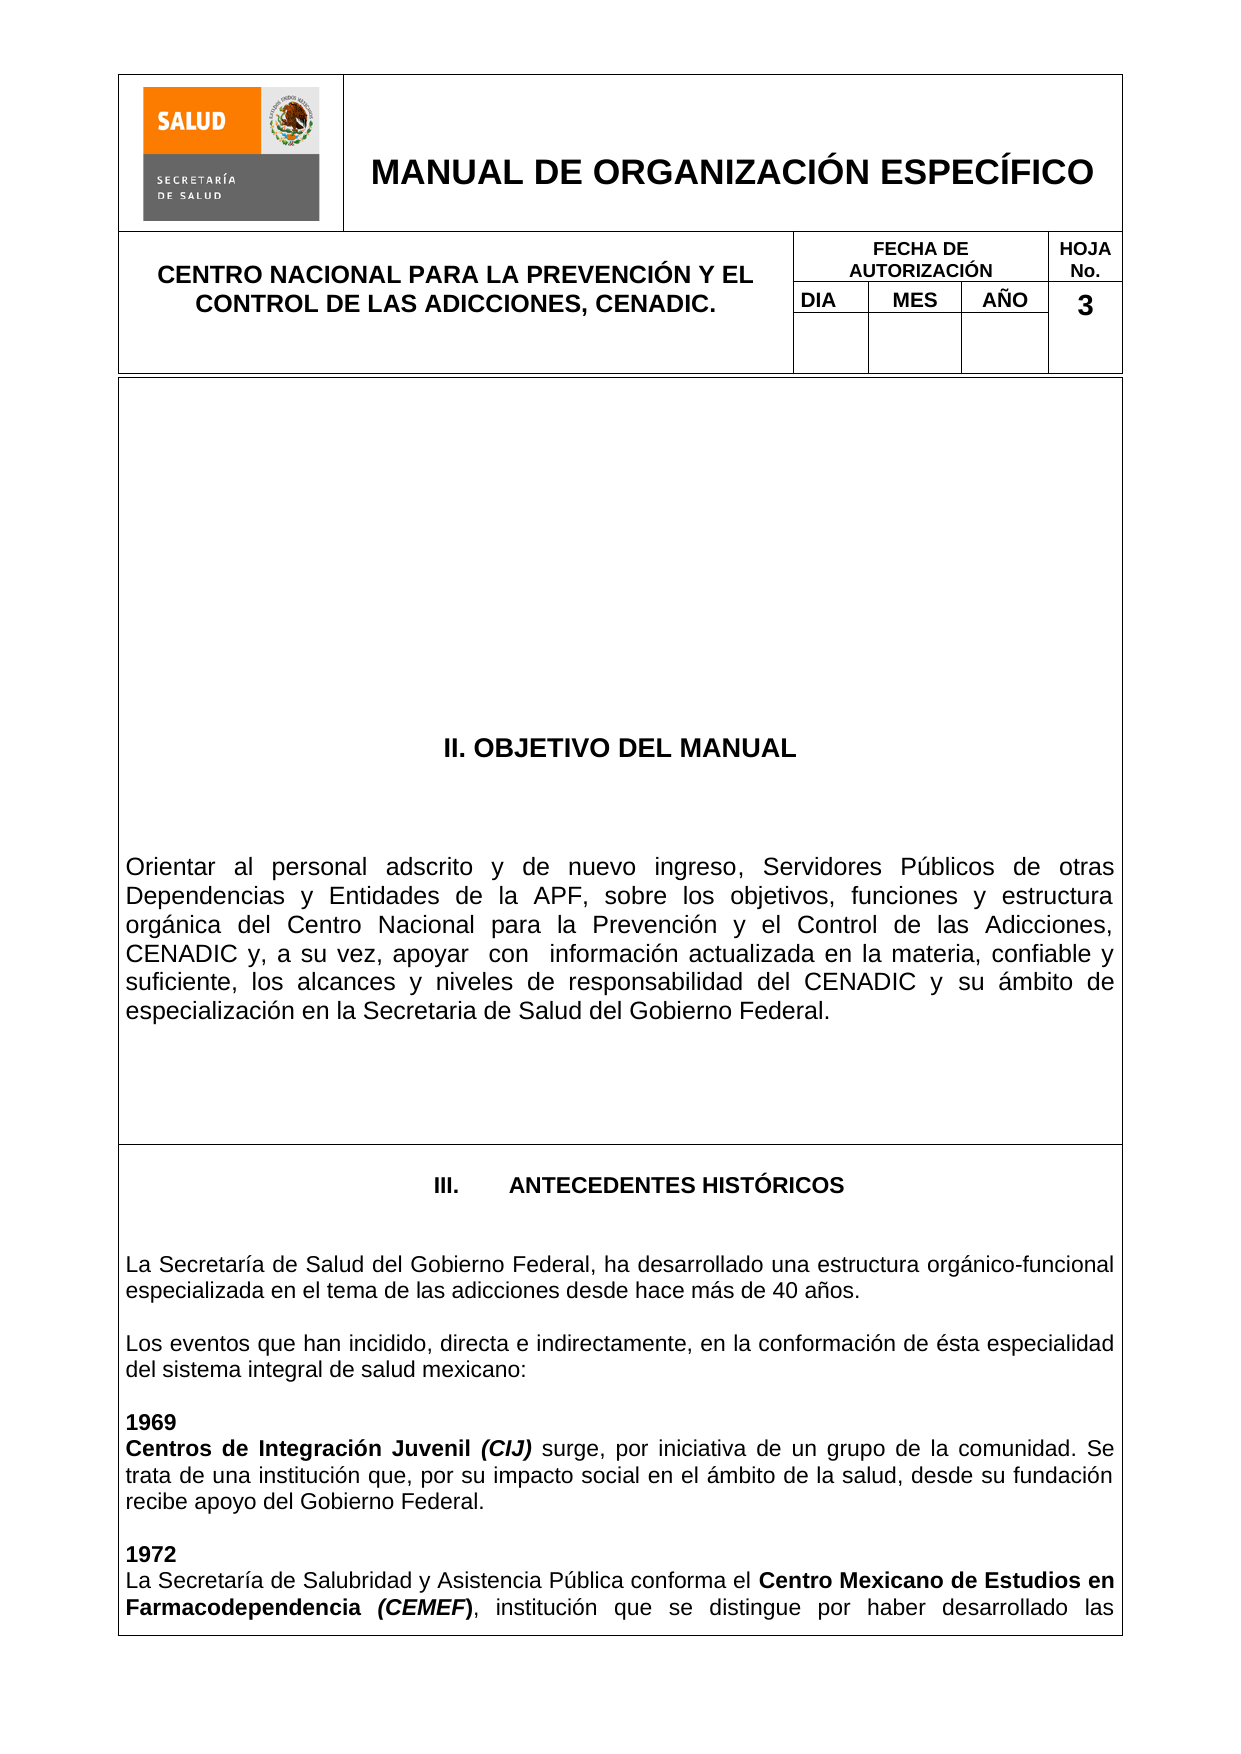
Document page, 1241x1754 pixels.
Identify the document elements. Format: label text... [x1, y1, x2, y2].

picture [143, 87, 320, 221]
